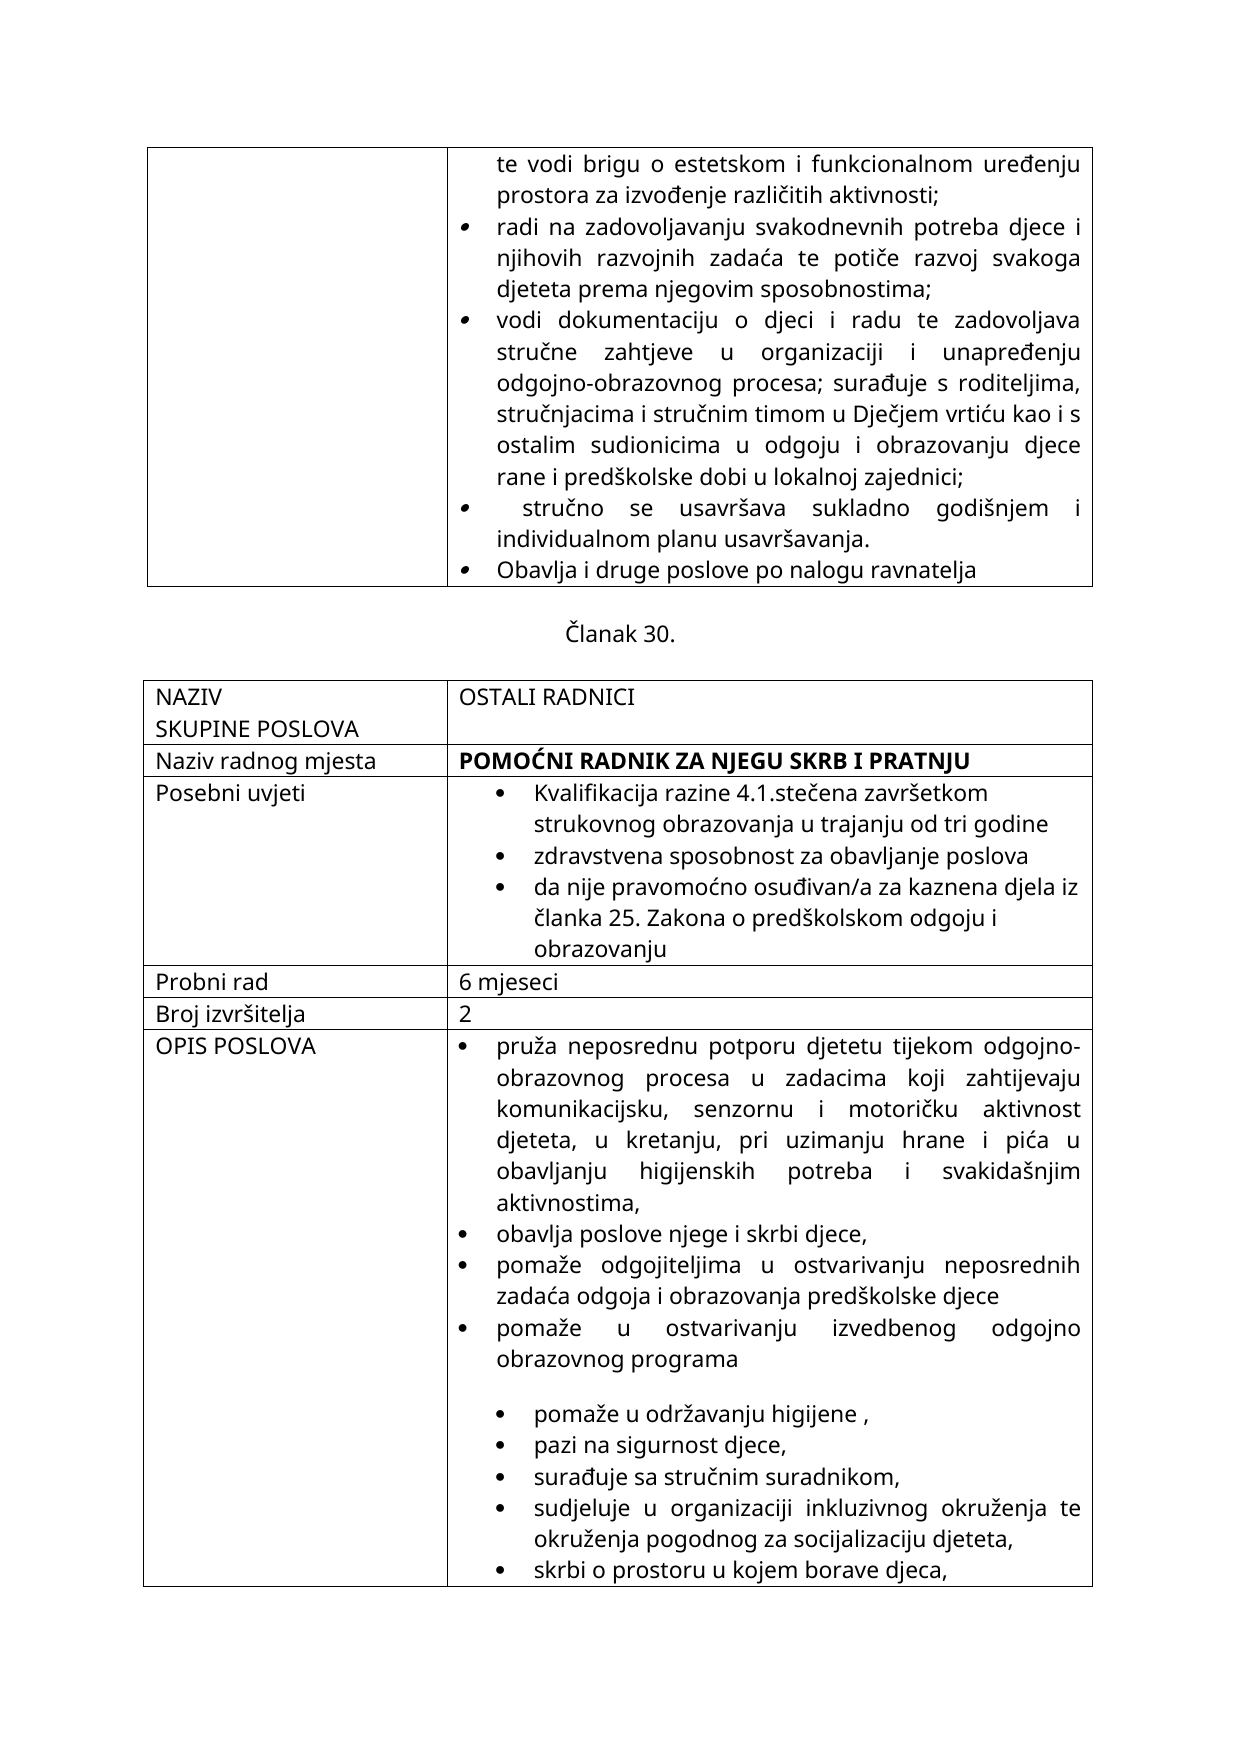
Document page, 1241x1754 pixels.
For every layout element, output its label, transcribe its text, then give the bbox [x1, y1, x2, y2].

table_header NAZIV SKUPINE POSLOVA [144, 681, 447, 744]
table_cell Naziv radnog mjesta [144, 745, 447, 776]
table_cell Probni rad [144, 966, 447, 997]
table_cell Kvalifikacija razine 4.1.stečena završetkom strukovnog obrazovanja u trajanju od tri godine zdravstvena sposobnost za obavljanje poslova da nije pravomoćno osuđivan/a za kaznena djela iz članka 25. Zakona o predškolskom odgoju i obrazovanju [448, 777, 1092, 965]
table_cell Broj izvršitelja [144, 998, 447, 1029]
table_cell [448, 1030, 1092, 1586]
table_cell 2 [448, 998, 1092, 1029]
table_cell Posebni uvjeti [144, 777, 447, 965]
table_cell POMOĆNI RADNIK ZA NJEGU SKRB I PRATNJU [448, 745, 1092, 776]
table_cell [148, 148, 447, 586]
text Članak 30. [147, 618, 1093, 649]
table_cell 6 mjeseci [448, 966, 1092, 997]
table_cell OPIS POSLOVA [144, 1030, 447, 1586]
table_header OSTALI RADNICI [448, 681, 1092, 744]
